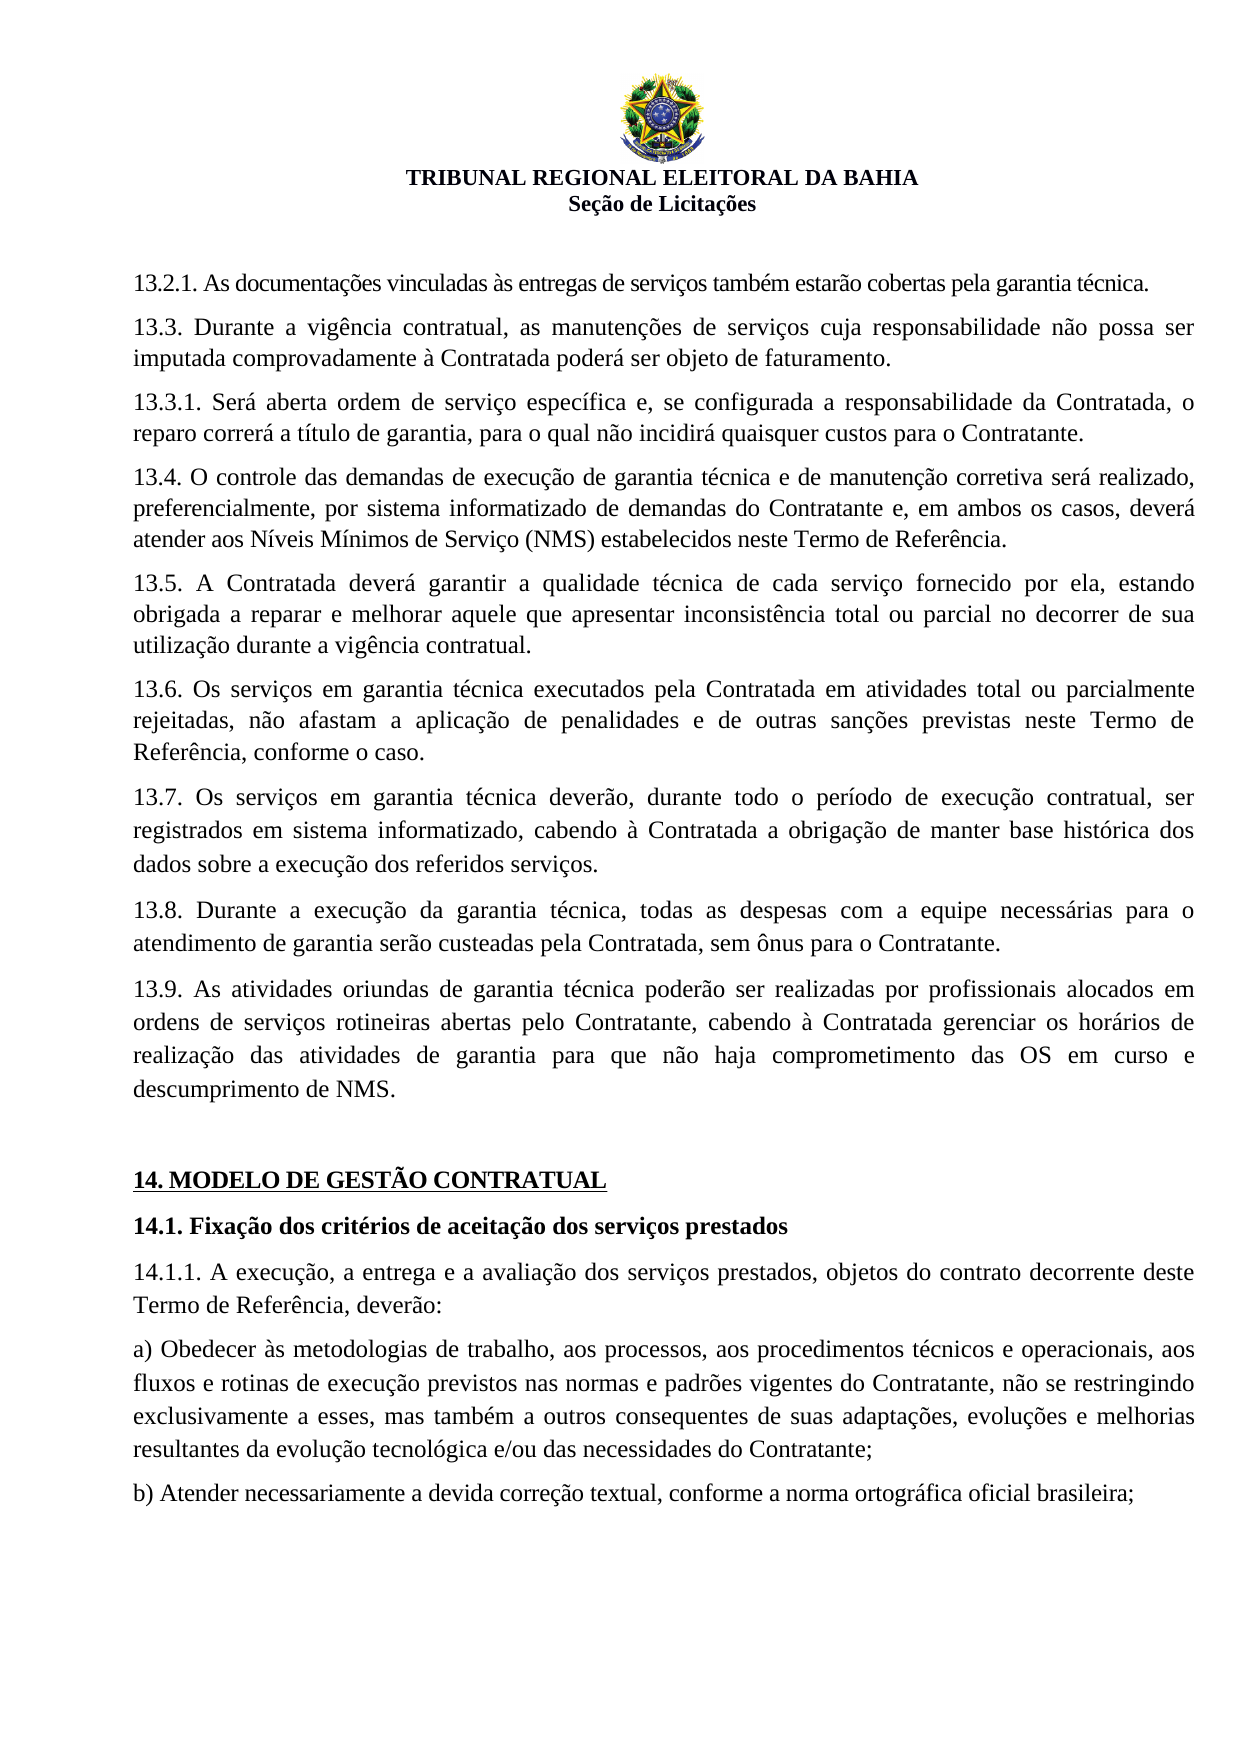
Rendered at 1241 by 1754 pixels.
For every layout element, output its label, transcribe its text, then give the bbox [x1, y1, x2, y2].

text 13.6. Os serviços em garantia técnica executados pela Contratada em atividades total ou parcialmente rejeitadas, não afastam a aplicação de penalidades e de outras sanções previstas neste Termo de Referência, conforme o caso. [133, 673, 1196, 766]
text 14. MODELO DE GESTÃO CONTRATUAL [133, 1162, 1196, 1196]
text 14.1.1. A execução, a entrega e a avaliação dos serviços prestados, objetos do contrato decorrente deste Termo de Referência, deverão: [133, 1254, 1196, 1321]
text 13.3. Durante a vigência contratual, as manutenções de serviços cuja responsabilidade não possa ser imputada comprovadamente à Contratada poderá ser objeto de faturamento. [133, 310, 1196, 373]
text a) Obedecer às metodologias de trabalho, aos processos, aos procedimentos técnicos e operacionais, aos fluxos e rotinas de execução previstos nas normas e padrões vigentes do Contratante, não se restringindo exclusivamente a esses, mas também a outros consequentes de suas adaptações, evoluções e melhorias resultantes da evolução tecnológica e/ou das necessidades do Contratante; [133, 1331, 1196, 1464]
text 13.2.1. As documentações vinculadas às entregas de serviços também estarão cobertas pela garantia técnica. [133, 264, 1196, 298]
text b) Atender necessariamente a devida correção textual, conforme a norma ortográfica oficial brasileira; [133, 1475, 1196, 1508]
text 13.7. Os serviços em garantia técnica deverão, durante todo o período de execução contratual, ser registrados em sistema informatizado, cabendo à Contratada a obrigação de manter base histórica dos dados sobre a execução dos referidos serviços. [133, 779, 1196, 879]
text 13.5. A Contratada deverá garantir a qualidade técnica de cada serviço fornecido por ela, estando obrigada a reparar e melhorar aquele que apresentar inconsistência total ou parcial no decorrer de sua utilização durante a vigência contratual. [133, 566, 1196, 660]
text 13.4. O controle das demandas de execução de garantia técnica e de manutenção corretiva será realizado, preferencialmente, por sistema informatizado de demandas do Contratante e, em ambos os casos, deverá atender aos Níveis Mínimos de Serviço (NMS) estabelecidos neste Termo de Referência. [133, 460, 1196, 554]
text 13.9. As atividades oriundas de garantia técnica poderão ser realizadas por profissionais alocados em ordens de serviços rotineiras abertas pelo Contratante, cabendo à Contratada gerenciar os horários de realização das atividades de garantia para que não haja comprometimento das OS em curso e descumprimento de NMS. [133, 971, 1196, 1104]
text 13.8. Durante a execução da garantia técnica, todas as despesas com a equipe necessárias para o atendimento de garantia serão custeadas pela Contratada, sem ônus para o Contratante. [133, 891, 1196, 958]
text 14.1. Fixação dos critérios de aceitação dos serviços prestados [133, 1208, 1196, 1241]
text 13.3.1. Será aberta ordem de serviço específica e, se configurada a responsabilidade da Contratada, o reparo correrá a título de garantia, para o qual não incidirá quaisquer custos para o Contratante. [133, 385, 1196, 448]
